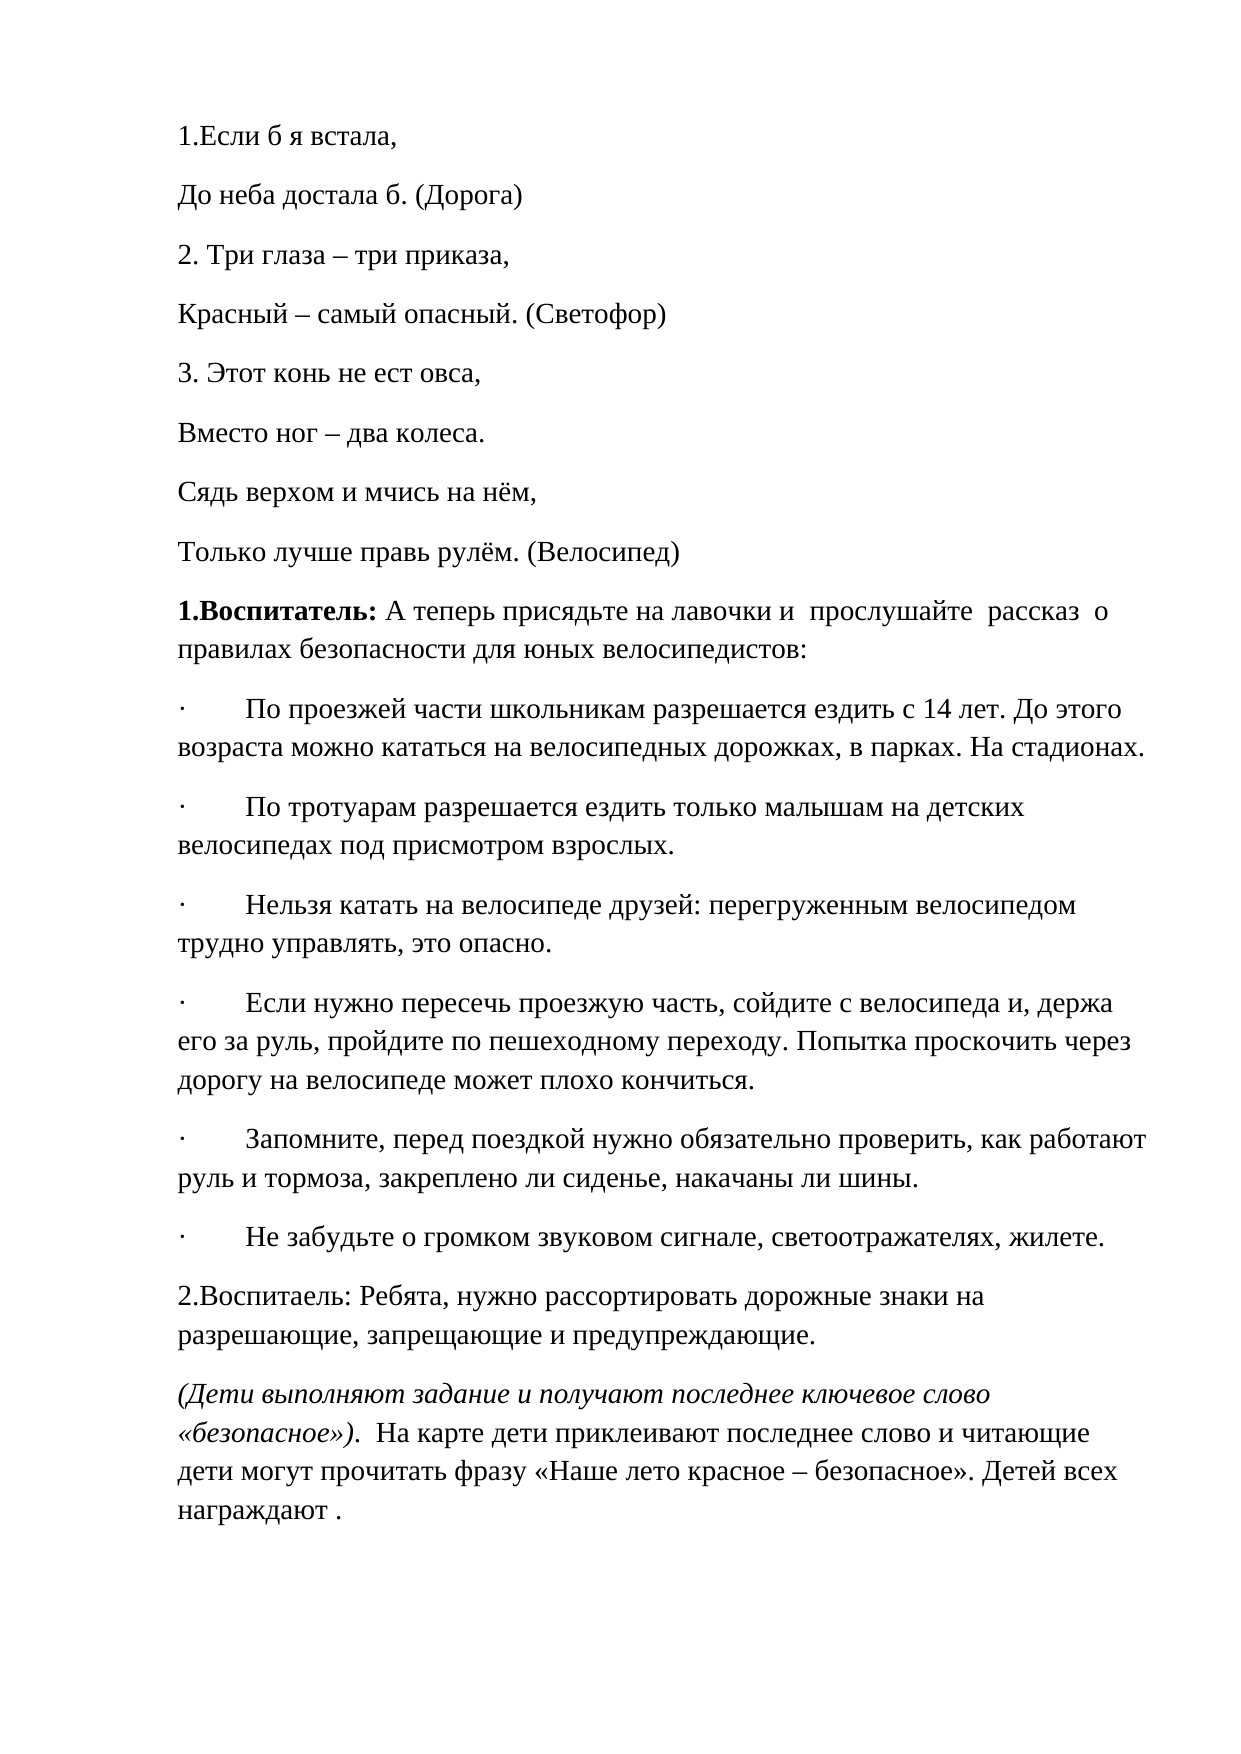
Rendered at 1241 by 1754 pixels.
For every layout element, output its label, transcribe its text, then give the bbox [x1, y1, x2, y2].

text Красный – самый опасный. (Светофор) [177, 296, 1152, 330]
text 3. Этот конь не ест овса, [177, 356, 1152, 389]
text 1.Воспитатель: А теперь присядьте на лавочки и прослушайте рассказ о правилах безопасности для юных велосипедистов: [177, 593, 1152, 665]
text До неба достала б. (Дорога) [177, 177, 1152, 211]
text 2. Три глаза – три приказа, [177, 237, 1152, 270]
text 1.Если б я встала, [177, 118, 1152, 152]
text · По проезжей части школьникам разрешается ездить с 14 лет. До этого возраста можно кататься на велосипедных дорожках, в парках. На стадионах. [177, 691, 1152, 763]
text · Не забудьте о громком звуковом сигнале, светоотражателях, жилете. [177, 1219, 1152, 1253]
text Сядь верхом и мчись на нём, [177, 474, 1152, 508]
text · Запомните, перед поездкой нужно обязательно проверить, как работают руль и тормоза, закреплено ли сиденье, накачаны ли шины. [177, 1121, 1152, 1193]
text Вместо ног – два колеса. [177, 415, 1152, 448]
text · Нельзя катать на велосипеде друзей: перегруженным велосипедом трудно управлять, это опасно. [177, 887, 1152, 959]
text (Дети выполняют задание и получают последнее ключевое слово «безопасное»). На карте дети приклеивают последнее слово и читающие дети могут прочитать фразу «Наше лето красное – безопасное». Детей всех награждают . [177, 1376, 1152, 1526]
text · Если нужно пересечь проезжую часть, сойдите с велосипеда и, держа его за руль, пройдите по пешеходному переходу. Попытка проскочить через дорогу на велосипеде может плохо кончиться. [177, 985, 1152, 1095]
text Только лучше правь рулём. (Велосипед) [177, 534, 1152, 567]
text 2.Воспитаель: Ребята, нужно рассортировать дорожные знаки на разрешающие, запрещающие и предупреждающие. [177, 1278, 1152, 1351]
text · По тротуарам разрешается ездить только малышам на детских велосипедах под присмотром взрослых. [177, 789, 1152, 861]
